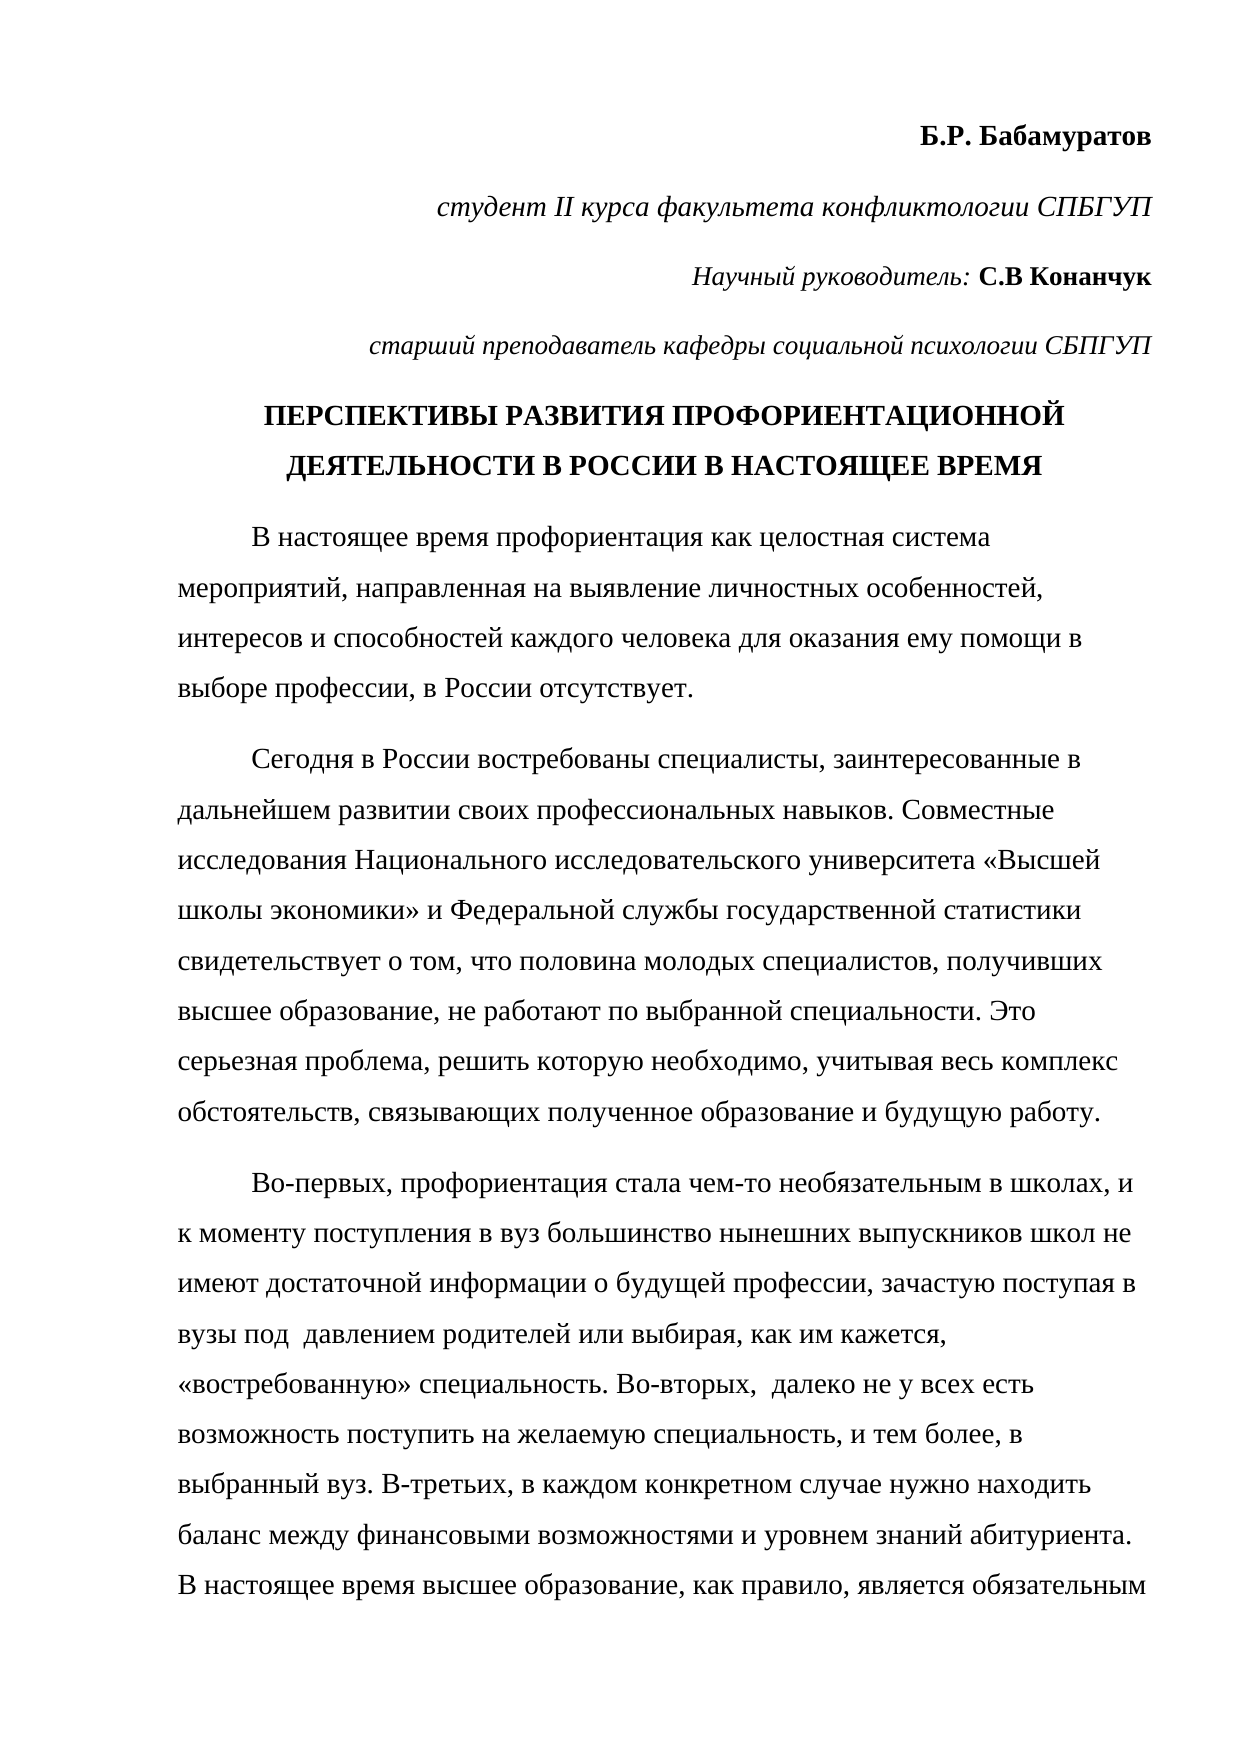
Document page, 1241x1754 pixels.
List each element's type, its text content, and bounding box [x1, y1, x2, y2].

text Б.Р. Бабамуратов [177, 118, 1152, 152]
text В настоящее время профориентация как целостная система мероприятий, направленная на выявление личностных особенностей, интересов и способностей каждого человека для оказания ему помощи в выборе профессии, в России отсутствует. [177, 519, 1152, 704]
text Сегодня в России востребованы специалисты, заинтересованные в дальнейшем развитии своих профессиональных навыков. Совместные исследования Национального исследовательского университета «Высшей школы экономики» и Федеральной службы государственной статистики свидетельствует о том, что половина молодых специалистов, получивших высшее образование, не работают по выбранной специальности. Это серьезная проблема, решить которую необходимо, учитывая весь комплекс обстоятельств, связывающих полученное образование и будущую работу. [177, 741, 1152, 1127]
text Научный руководитель: С.В Конанчук [177, 260, 1152, 292]
text ПЕРСПЕКТИВЫ РАЗВИТИЯ ПРОФОРИЕНТАЦИОННОЙ ДЕЯТЕЛЬНОСТИ В РОССИИ В НАСТОЯЩЕЕ ВРЕМЯ [177, 398, 1152, 482]
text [177, 1165, 1152, 1601]
text студент II курса факультета конфликтологии СПБГУП [177, 189, 1152, 223]
text старший преподаватель кафедры социальной психологии СБПГУП [177, 329, 1152, 360]
